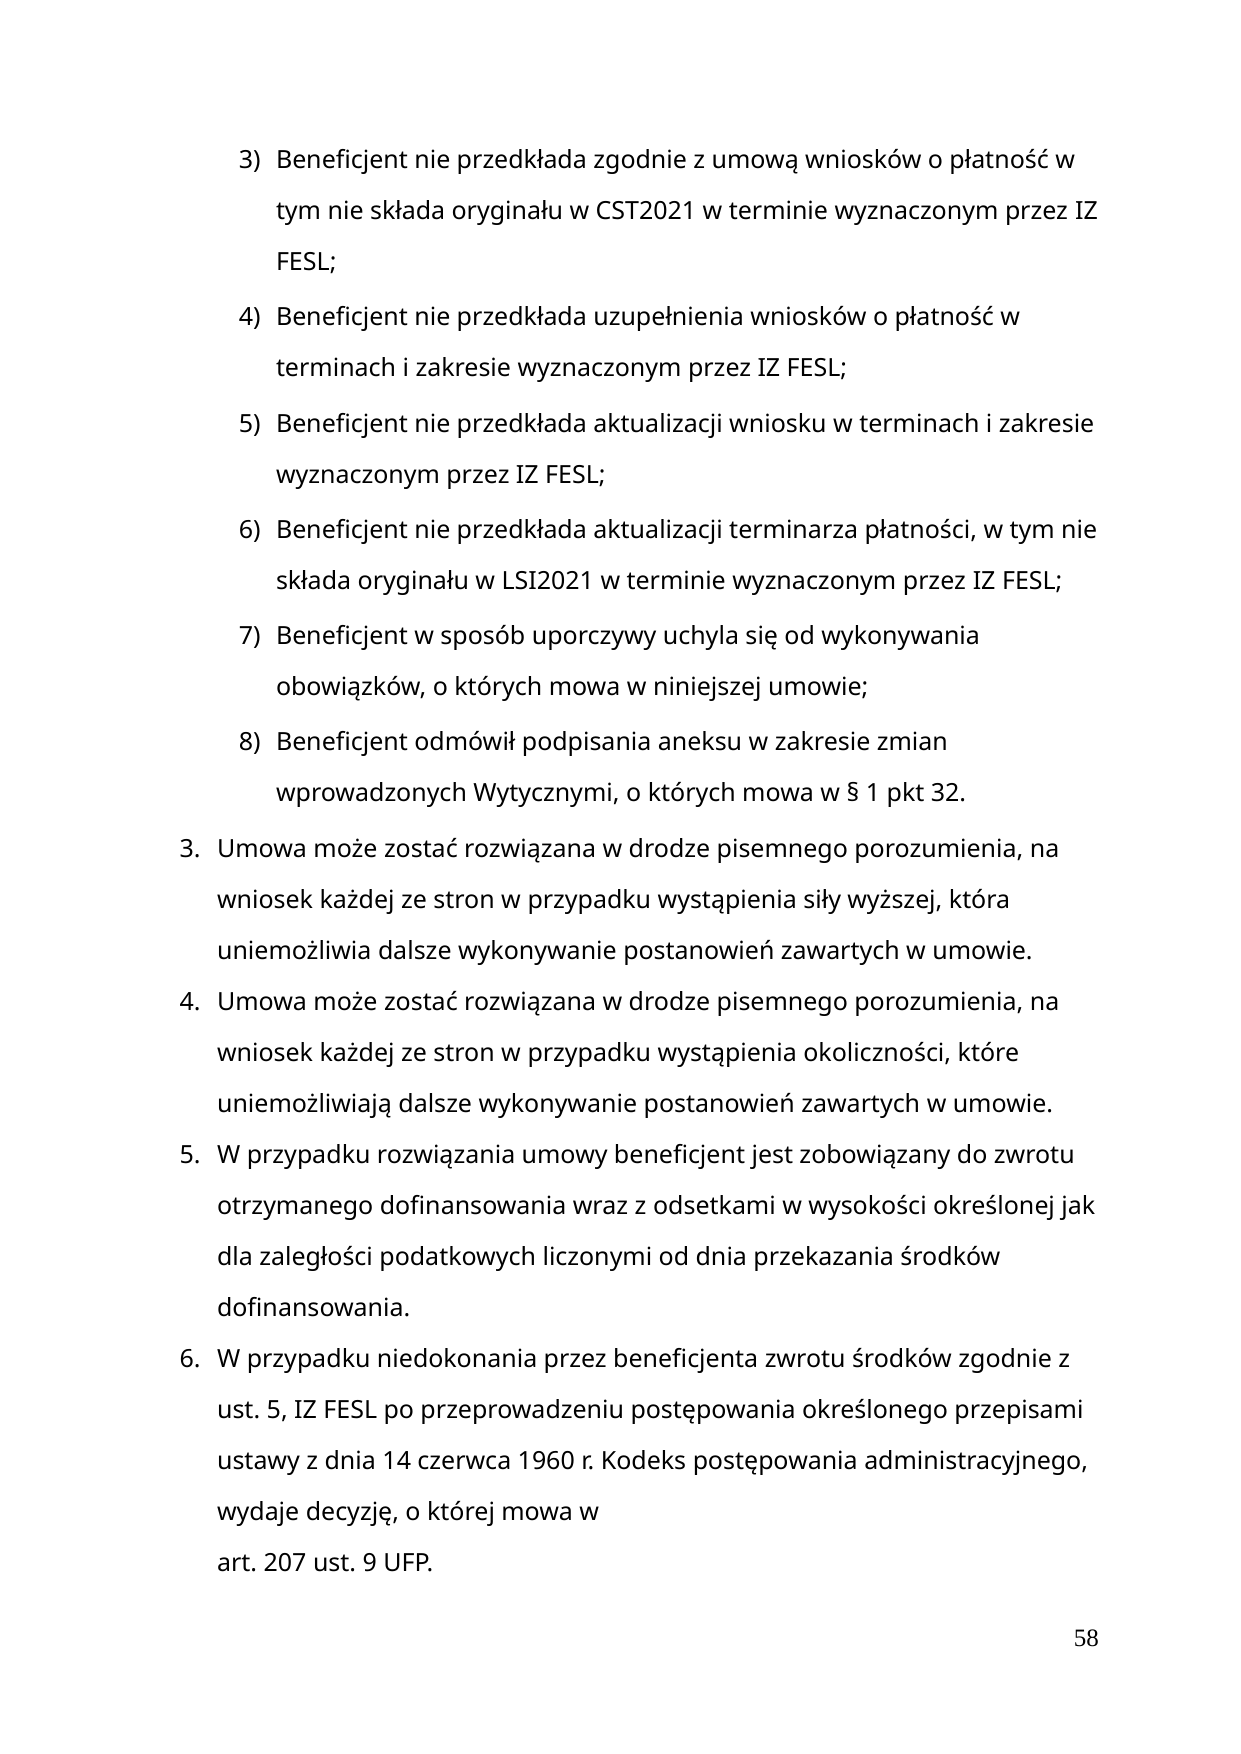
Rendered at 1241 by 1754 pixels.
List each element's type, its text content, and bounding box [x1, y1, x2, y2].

list Beneficjent nie przedkłada uzupełnienia wniosków o płatność w terminach i zakresie wyznaczonym przez IZ FESL; [239, 299, 1098, 384]
list Beneficjent odmówił podpisania aneksu w zakresie zmian wprowadzonych Wytycznymi, o których mowa w § 1 pkt 32. [239, 724, 1098, 809]
list W przypadku rozwiązania umowy beneficjent jest zobowiązany do zwrotu otrzymanego dofinansowania wraz z odsetkami w wysokości określonej jak dla zaległości podatkowych liczonymi od dnia przekazania środków dofinansowania. [179, 1137, 1098, 1324]
list W przypadku niedokonania przez beneficjenta zwrotu środków zgodnie z ust. 5, IZ FESL po przeprowadzeniu postępowania określonego przepisami ustawy z dnia 14 czerwca 1960 r. Kodeks postępowania administracyjnego, wydaje decyzję, o której mowa w art. 207 ust. 9 UFP. [179, 1341, 1098, 1579]
list Umowa może zostać rozwiązana w drodze pisemnego porozumienia, na wniosek każdej ze stron w przypadku wystąpienia siły wyższej, która uniemożliwia dalsze wykonywanie postanowień zawartych w umowie. [179, 830, 1098, 966]
list Beneficjent nie przedkłada aktualizacji terminarza płatności, w tym nie składa oryginału w LSI2021 w terminie wyznaczonym przez IZ FESL; [239, 512, 1098, 597]
list Beneficjent w sposób uporczywy uchyla się od wykonywania obowiązków, o których mowa w niniejszej umowie; [239, 618, 1098, 703]
list Beneficjent nie przedkłada aktualizacji wniosku w terminach i zakresie wyznaczonym przez IZ FESL; [239, 405, 1098, 490]
list Beneficjent nie przedkłada zgodnie z umową wniosków o płatność w tym nie składa oryginału w CST2021 w terminie wyznaczonym przez IZ FESL; [239, 142, 1098, 278]
list Umowa może zostać rozwiązana w drodze pisemnego porozumienia, na wniosek każdej ze stron w przypadku wystąpienia okoliczności, które uniemożliwiają dalsze wykonywanie postanowień zawartych w umowie. [179, 983, 1098, 1119]
